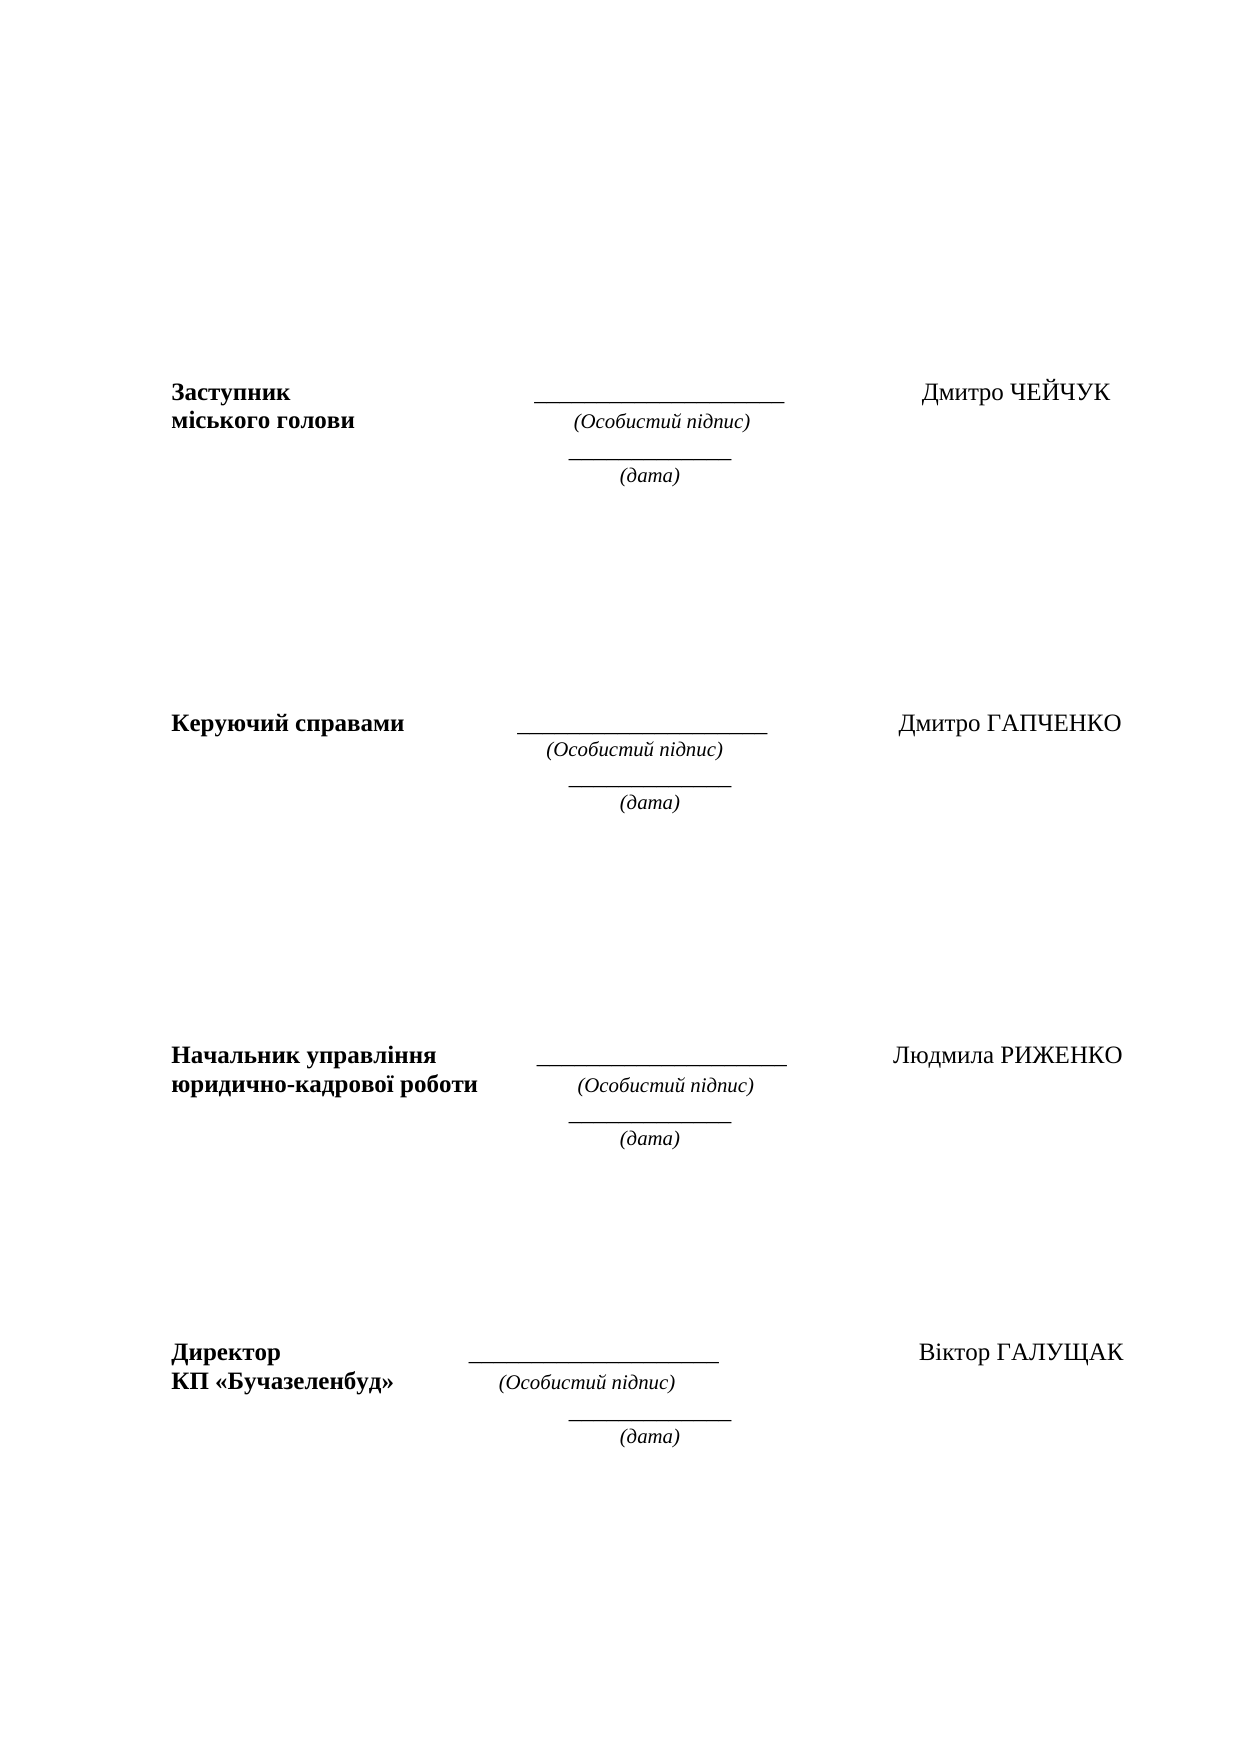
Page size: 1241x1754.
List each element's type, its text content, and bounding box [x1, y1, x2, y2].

text Заступник ____________________ Дмитро ЧЕЙЧУК [171, 377, 1128, 406]
text (дата) [171, 790, 1128, 814]
text (дата) [171, 1424, 1128, 1448]
text КП «Бучазеленбуд» (Особистий підпис) [171, 1366, 1128, 1395]
text (дата) [171, 1126, 1128, 1150]
text Начальник управління ____________________ Людмила РИЖЕНКО [171, 1040, 1128, 1069]
text _____________ [171, 1097, 1128, 1126]
text юридично-кадрової роботи (Особистий підпис) [171, 1069, 1128, 1097]
text _____________ [171, 761, 1128, 790]
text _____________ [171, 1395, 1128, 1424]
text міського голови (Особистий підпис) [171, 406, 1128, 434]
text (Особистий підпис) [171, 737, 1128, 761]
text Керуючий справами ____________________ Дмитро ГАПЧЕНКО [171, 708, 1128, 737]
text (дата) [171, 463, 1128, 487]
text Директор ____________________ Віктор ГАЛУЩАК [171, 1337, 1128, 1366]
text _____________ [171, 434, 1128, 463]
